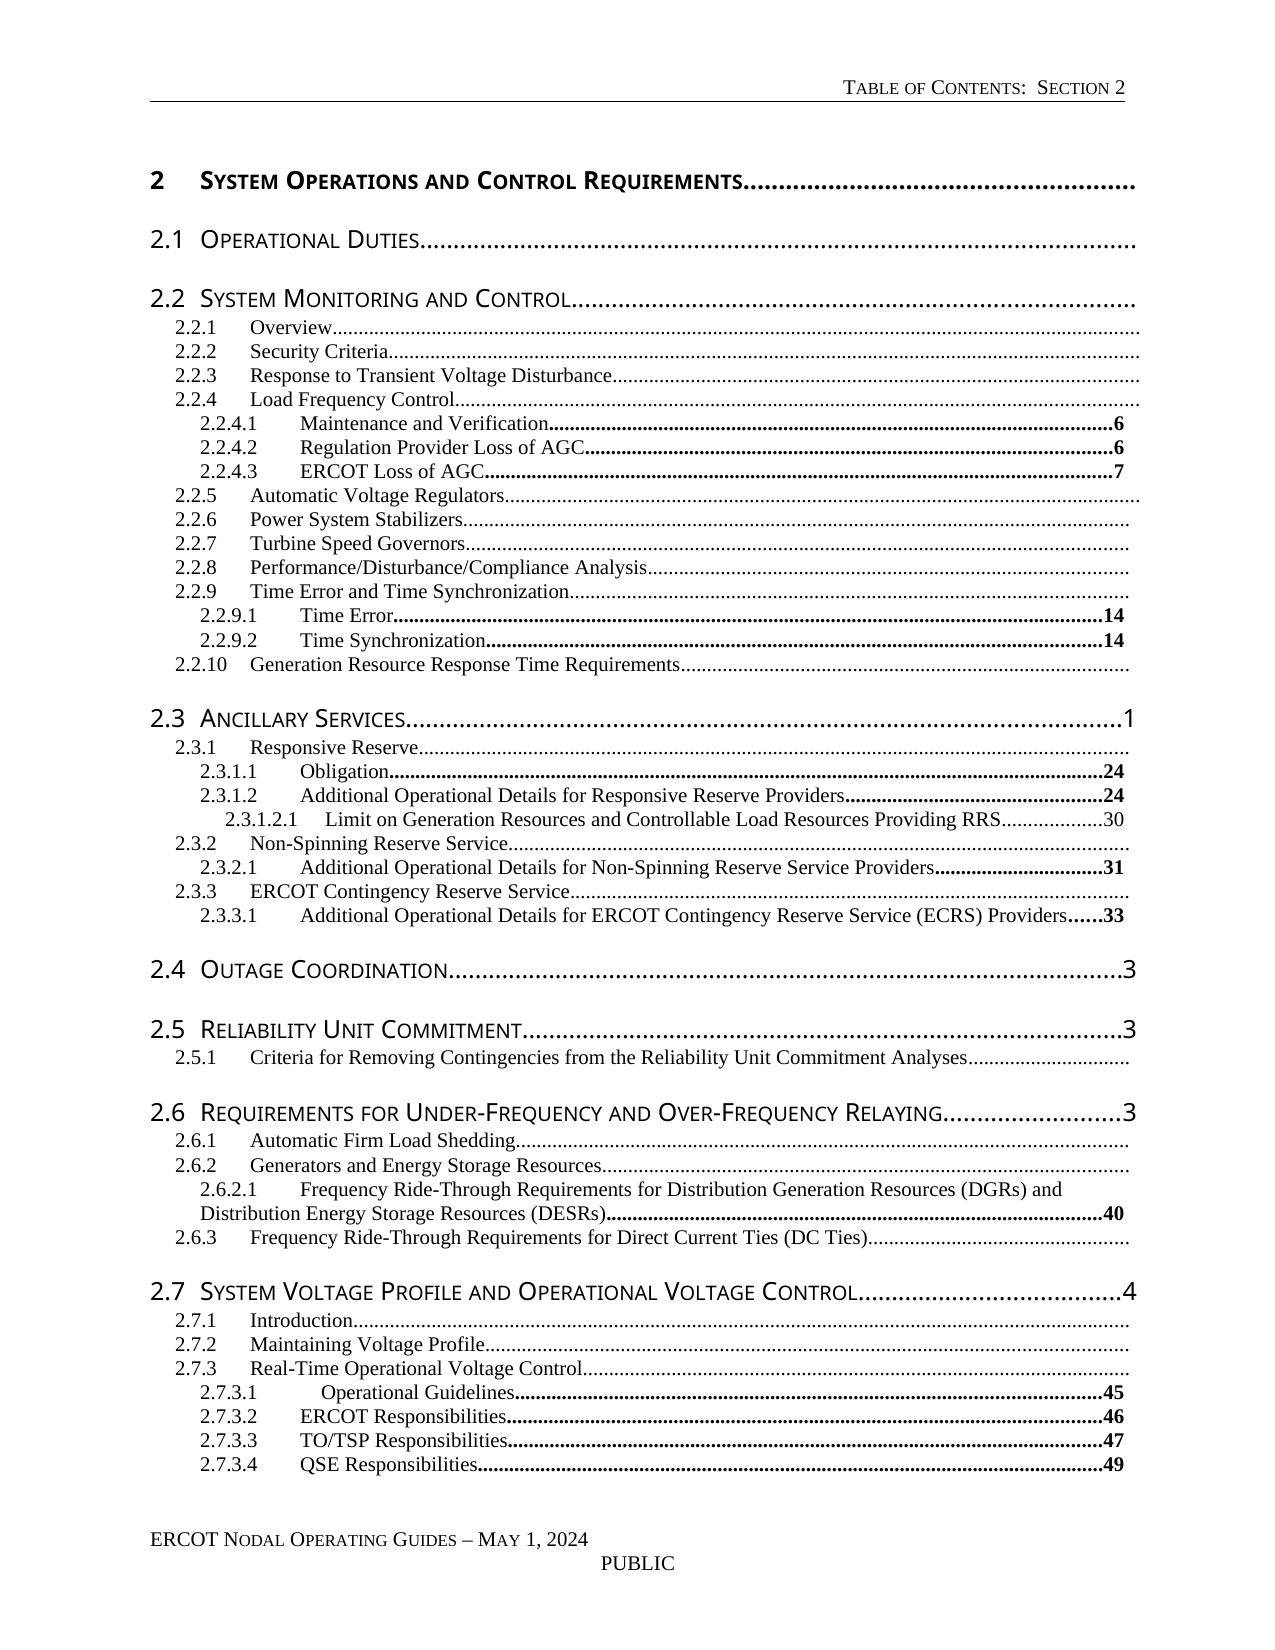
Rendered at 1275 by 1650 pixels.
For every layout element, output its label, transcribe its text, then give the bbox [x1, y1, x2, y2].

text 2.2.9.1 Time Error 14 [200, 603, 1125, 627]
text 2.2.7 Turbine Speed Governors 12 [175, 531, 1125, 555]
text 2.1 Operational Duties 1 [150, 222, 1125, 256]
text 2.2 System Monitoring and Control 3 [150, 281, 1125, 315]
text 2.6.3 Frequency Ride-Through Requirements for Direct Current Ties (DC Ties) 41 [175, 1225, 1125, 1249]
text 2.5.1 Criteria for Removing Contingencies from the Reliability Unit Commitment Analyses 36 [175, 1045, 1125, 1069]
text 2.2.6 Power System Stabilizers 10 [175, 507, 1125, 531]
text 2.7.3 Real-Time Operational Voltage Control 45 [175, 1356, 1125, 1380]
text 2.2.4.2 Regulation Provider Loss of AGC 6 [200, 435, 1125, 459]
text 2.2.9.2 Time Synchronization 14 [200, 627, 1125, 652]
text 2.2.10 Generation Resource Response Time Requirements 15 [175, 652, 1125, 676]
text 2.2.1 Overview 3 [175, 315, 1125, 339]
text 2.6.2.1 Frequency Ride-Through Requirements for Distribution Generation Resources (DGRs) and Distribution Energy Storage Resources (DESRs) 40 [200, 1177, 1125, 1225]
text 2.7.2 Maintaining Voltage Profile 42 [175, 1332, 1125, 1356]
text 2.6.1 Automatic Firm Load Shedding 36 [175, 1128, 1125, 1152]
text 2.2.2 Security Criteria 5 [175, 339, 1125, 363]
text 2.3.3.1 Additional Operational Details for ERCOT Contingency Reserve Service (ECRS) Providers 33 [200, 903, 1125, 927]
text 2.5 Reliability Unit Commitment 36 [150, 1011, 1125, 1045]
text 2.7.3.3 TO/TSP Responsibilities 47 [200, 1428, 1125, 1452]
text 2.3.1.2.1 Limit on Generation Resources and Controllable Load Resources Providing RRS 30 [225, 807, 1125, 831]
text 2.7.3.2 ERCOT Responsibilities 46 [200, 1404, 1125, 1428]
text 2.3.1.1 Obligation 24 [200, 759, 1125, 783]
text 2.3.2.1 Additional Operational Details for Non-Spinning Reserve Service Providers 31 [200, 855, 1125, 879]
text 2.2.4.3 ERCOT Loss of AGC 7 [200, 459, 1125, 483]
text 2.6 Requirements for Under-Frequency and Over-Frequency Relaying 36 [150, 1094, 1125, 1128]
text 2.2.4.1 Maintenance and Verification 6 [200, 411, 1125, 435]
text 2.4 Outage Coordination 35 [150, 952, 1125, 986]
text 2.2.3 Response to Transient Voltage Disturbance 5 [175, 363, 1125, 387]
text 2.3.3 ERCOT Contingency Reserve Service 33 [175, 879, 1125, 903]
text 2.2.5 Automatic Voltage Regulators 7 [175, 483, 1125, 507]
text 2.3.2 Non-Spinning Reserve Service 31 [175, 831, 1125, 855]
text 2.7.3.1 Operational Guidelines 45 [200, 1380, 1125, 1404]
text 2.7.3.4 QSE Responsibilities 49 [200, 1452, 1125, 1476]
text 2.7 System Voltage Profile and Operational Voltage Control 42 [150, 1274, 1125, 1308]
text 2.3 Ancillary Services 16 [150, 701, 1125, 735]
text 2.3.1 Responsive Reserve 24 [175, 735, 1125, 759]
text 2.2.8 Performance/Disturbance/Compliance Analysis 13 [175, 555, 1125, 579]
text 2.2.4 Load Frequency Control 5 [175, 387, 1125, 411]
text 2.6.2 Generators and Energy Storage Resources 40 [175, 1152, 1125, 1177]
text 2 System Operations and Control Requirements 1 [150, 162, 1125, 197]
text 2.3.1.2 Additional Operational Details for Responsive Reserve Providers 24 [200, 783, 1125, 807]
text 2.7.1 Introduction 42 [175, 1308, 1125, 1332]
text 2.2.9 Time Error and Time Synchronization 14 [175, 579, 1125, 603]
